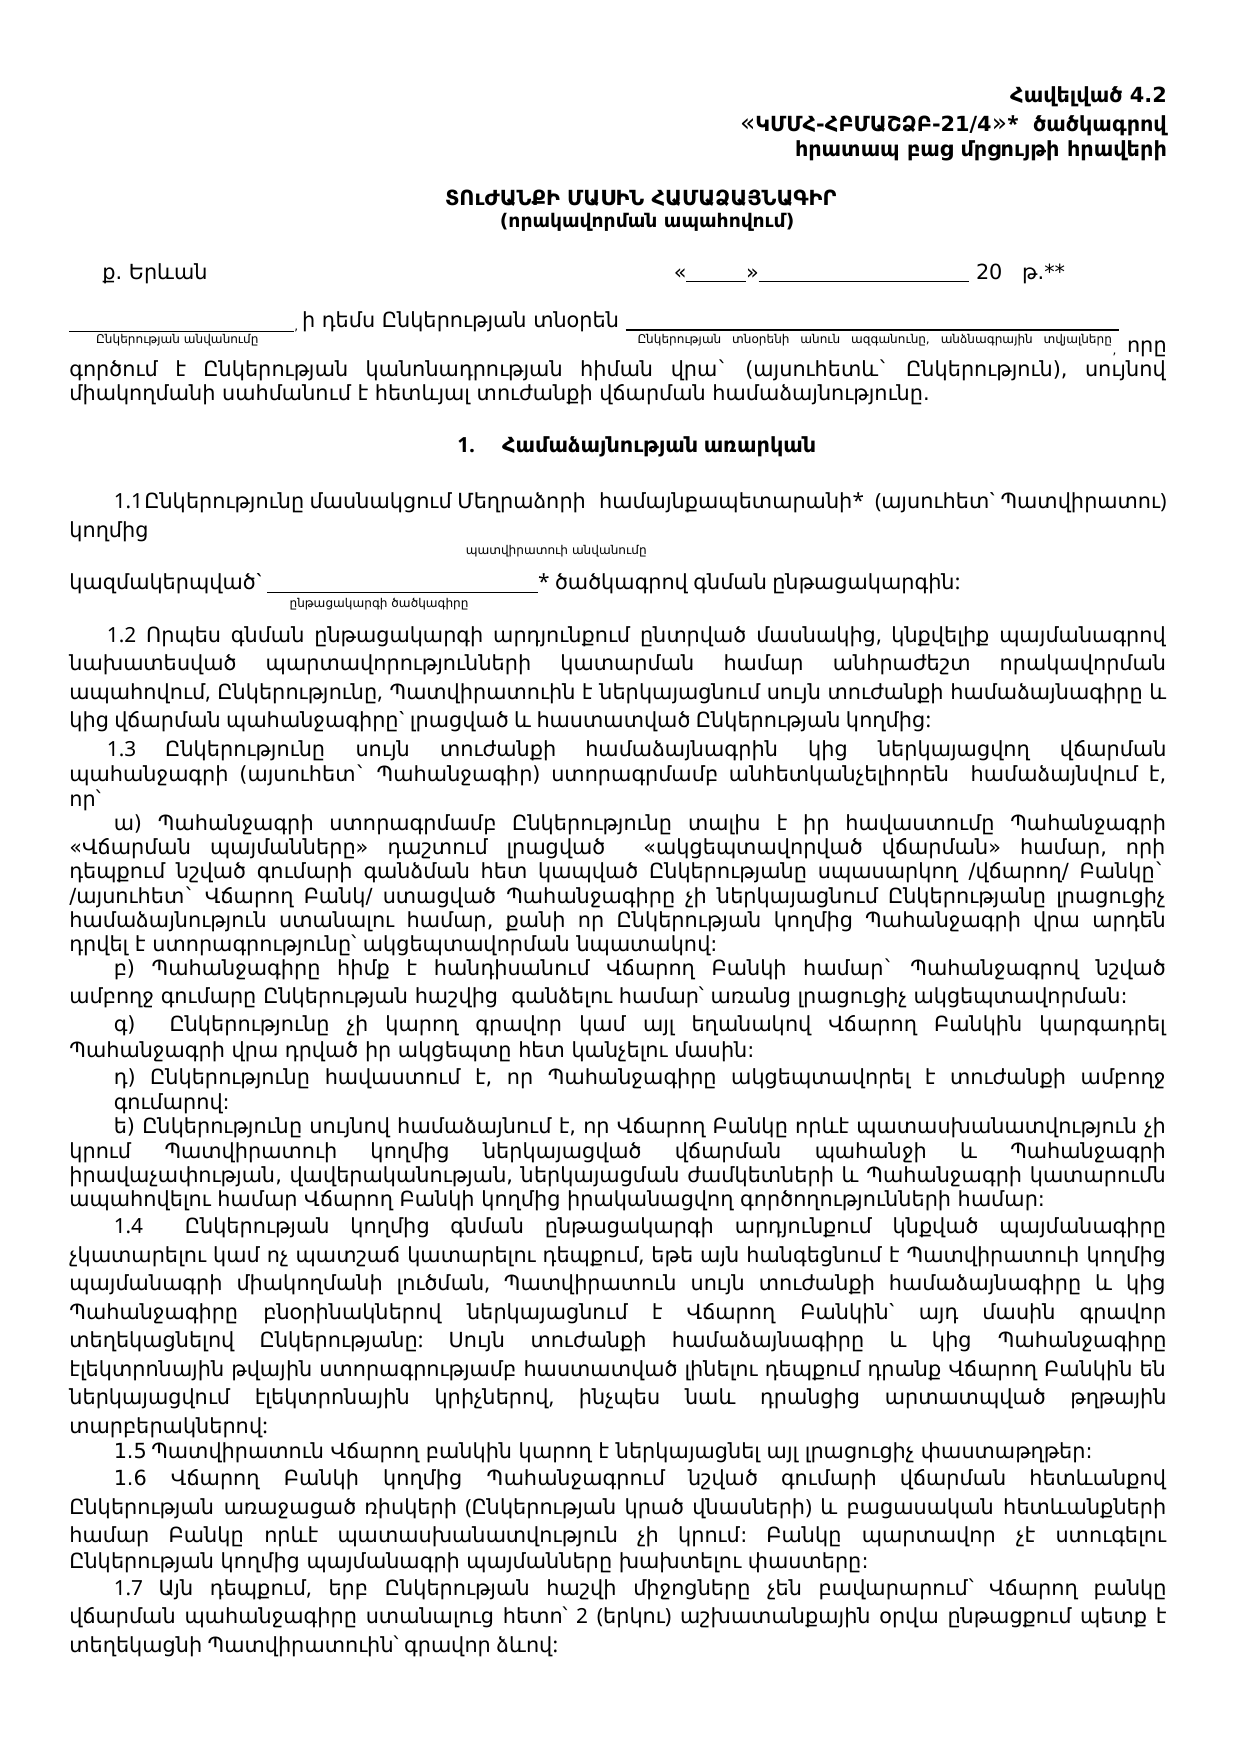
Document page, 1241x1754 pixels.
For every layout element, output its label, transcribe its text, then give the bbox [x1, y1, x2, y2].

text (որակավորման ապահովում) [69, 210, 1167, 232]
text Հավելված 4.2 [69, 83, 1167, 108]
text , ի դեմս Ընկերության տնօրեն [69, 308, 1167, 333]
list Պատվիրատուն Վճարող բանկին կարող է ներկայացնել այլ լրացուցիչ փաստաթղթեր: [113, 1439, 1167, 1463]
text ՏՈւԺԱՆՔԻ ՄԱՍԻՆ ՀԱՄԱՁԱՅՆԱԳԻՐ [69, 186, 1167, 210]
text ընթացակարգի ծածկագիրը [113, 596, 1167, 620]
text կազմակերպված` * ծածկագրով գնման ընթացակարգին: [69, 567, 1167, 596]
text հրատապ բաց մրցույթի հրավերի [69, 137, 1167, 161]
text ե) Ընկերությունը սույնով համաձայնում է, որ Վճարող Բանկը որևէ պատասխանատվություն չի կրում Պատվիրատուի կողմից ներկայացված վճարման պահանջի և Պահանջագրի իրավաչափության, վավերականության, ներկայացման ժամկետների և Պահանջագրի կատարումն ապահովելու համար Վճարող Բանկի կողմից իրականացվող գործողությունների համար: [69, 1114, 1167, 1212]
text 1.3 Ընկերությունը սույն տուժանքի համաձայնագրին կից ներկայացվող վճարման պահանջագրի (այսուհետ` Պահանջագիր) ստորագրմամբ անհետկանչելիորեն համաձայնվում է, որ՝ [69, 734, 1167, 811]
text դ) Ընկերությունը հավաստում է, որ Պահանջագիրը ակցեպտավորել է տուժանքի ամբողջ գումարով: [113, 1062, 1167, 1114]
list Համաձայնության առարկան [107, 430, 1167, 458]
text 1.7 Այն դեպքում, երբ Ընկերության հաշվի միջոցները չեն բավարարում՝ Վճարող բանկը վճարման պահանջագիրը ստանալուց հետո՝ 2 (երկու) աշխատանքային օրվա ընթացքում պետք է տեղեկացնի Պատվիրատուին՝ գրավոր ձևով: [69, 1573, 1167, 1658]
text ա) Պահանջագրի ստորագրմամբ Ընկերությունը տալիս է իր հավաստումը Պահանջագրի «Վճարման պայմանները» դաշտում լրացված «ակցեպտավորված վճարման» համար, որի դեպքում նշված գումարի գանձման հետ կապված Ընկերությանը սպասարկող /վճարող/ Բանկը` /այսուհետ` Վճարող Բանկ/ ստացված Պահանջագիրը չի ներկայացնում Ընկերությանը լրացուցիչ համաձայնություն ստանալու համար, քանի որ Ընկերության կողմից Պահանջագրի վրա արդեն դրվել է ստորագրությունը՝ ակցեպտավորման նպատակով: [69, 811, 1167, 956]
text 1.6 Վճարող Բանկի կողմից Պահանջագրում նշված գումարի վճարման հետևանքով Ընկերության առաջացած ռիսկերի (Ընկերության կրած վնասների) և բացասական հետևանքների համար Բանկը որևէ պատասխանատվություն չի կրում: Բանկը պարտավոր չէ ստուգելու Ընկերության կողմից պայմանագրի պայմանները խախտելու փաստերը: [69, 1463, 1167, 1573]
text բ) Պահանջագիրը հիմք է հանդիսանում Վճարող Բանկի համար` Պահանջագրով նշված ամբողջ գումարը Ընկերության հաշվից գանձելու համար՝ առանց լրացուցիչ ակցեպտավորման: [69, 956, 1167, 1009]
text 1.4 Ընկերության կողմից գնման ընթացակարգի արդյունքում կնքված պայմանագիրը չկատարելու կամ ոչ պատշաճ կատարելու դեպքում, եթե այն հանգեցնում է Պատվիրատուի կողմից պայմանագրի միակողմանի լուծման, Պատվիրատուն սույն տուժանքի համաձայնագիրը և կից Պահանջագիրը բնօրինակներով ներկայացնում է Վճարող Բանկին` այդ մասին գրավոր տեղեկացնելով Ընկերությանը: Սույն տուժանքի համաձայնագիրը և կից Պահանջագիրը էլեկտրոնային թվային ստորագրությամբ հաստատված լինելու դեպքում դրանք Վճարող Բանկին են ներկայացվում էլեկտրոնային կրիչներով, ինչպես նաև դրանցից արտատպված թղթային տարբերակներով: [69, 1212, 1167, 1439]
text ք. Երևան « » 20 թ.** [69, 260, 1167, 284]
text «ԿՄՄՀ-ՀԲՄԱՇՁԲ-21/4»* ծածկագրով [69, 108, 1167, 137]
text գ) Ընկերությունը չի կարող գրավոր կամ այլ եղանակով Վճարող Բանկին կարգադրել Պահանջագրի վրա դրված իր ակցեպտը հետ կանչելու մասին: [69, 1009, 1167, 1062]
text 1.2 Որպես գնման ընթացակարգի արդյունքում ընտրված մասնակից, կնքվելիք պայմանագրով նախատեսված պարտավորությունների կատարման համար անհրաժեշտ որակավորման ապահովում, Ընկերությունը, Պատվիրատուին է ներկայացնում սույն տուժանքի համաձայնագիրը և կից վճարման պահանջագիրը` լրացված և հաստատված Ընկերության կողմից: [69, 620, 1167, 734]
text Ընկերության անվանումը Ընկերության տնօրենի անուն ազգանունը, անձնագրային տվյալները, որը գործում է Ընկերության կանոնադրության հիման վրա` (այսուհետև` Ընկերություն), սույնով միակողմանի սահմանում է հետևյալ տուժանքի վճարման համաձայնությունը. [69, 333, 1167, 406]
list Ընկերությունը մասնակցում Մեղրաձորի համայնքապետարանի* (այսուհետ` Պատվիրատու) կողմից [69, 486, 1167, 543]
text պատվիրատուի անվանումը [113, 543, 1167, 567]
